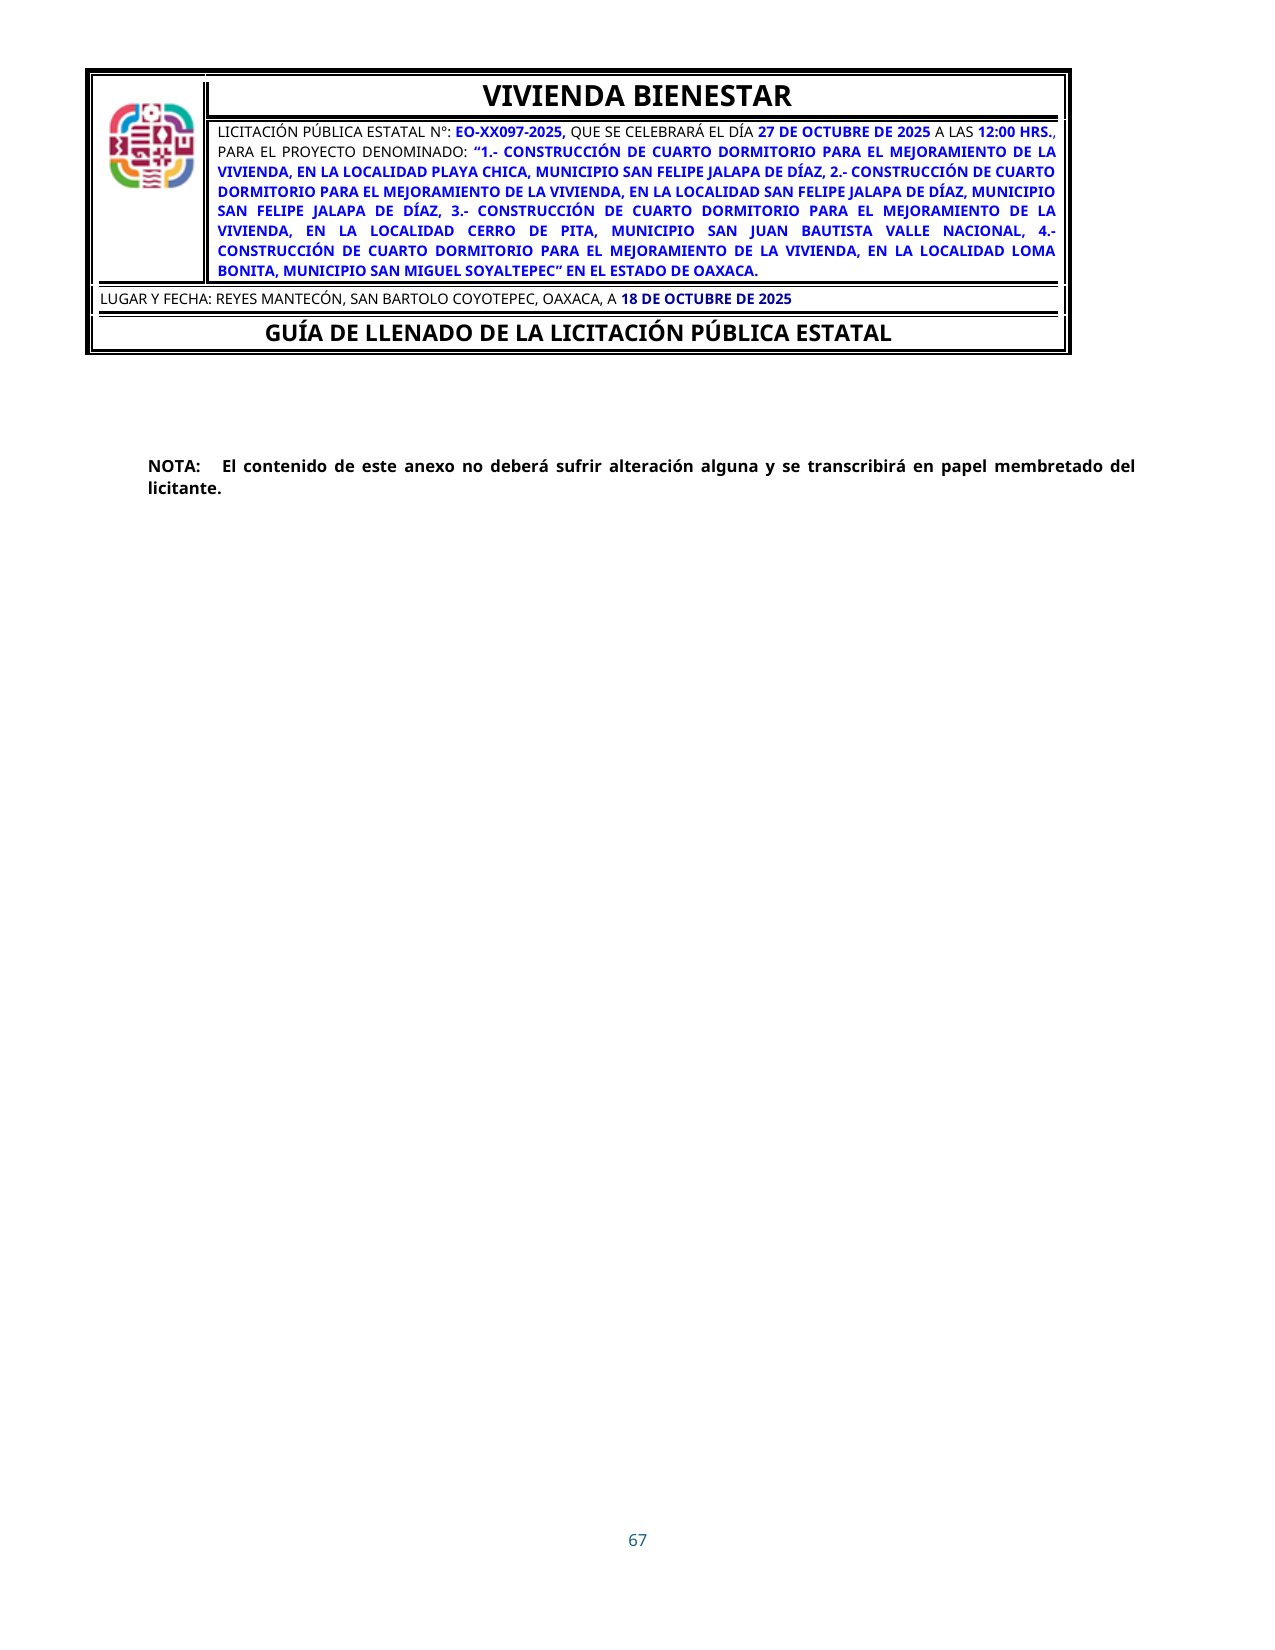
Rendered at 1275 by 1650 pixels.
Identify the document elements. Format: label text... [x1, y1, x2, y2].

picture [98, 95, 203, 194]
text NOTA: El contenido de este anexo no deberá sufrir alteración alguna y se transcribirá en papel membretado del licitante. [148, 454, 1137, 499]
